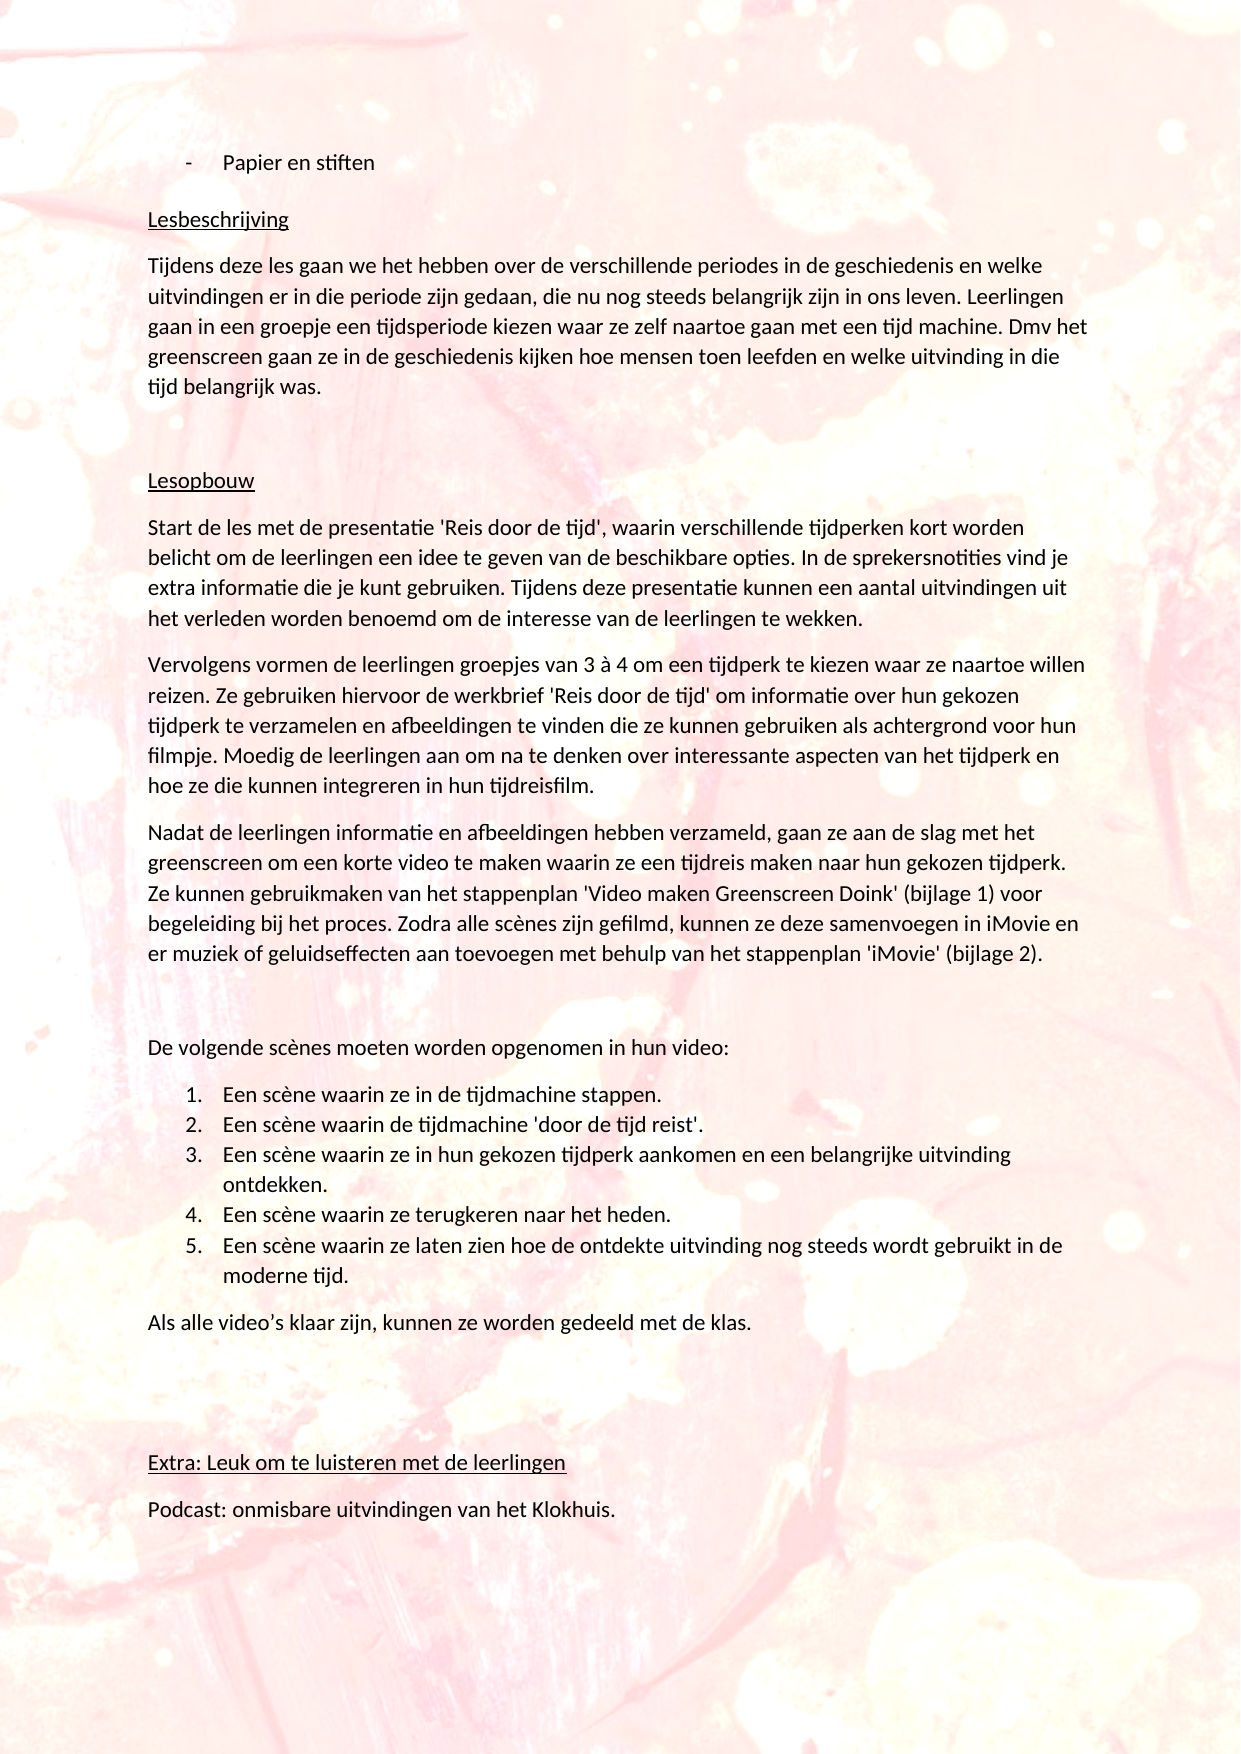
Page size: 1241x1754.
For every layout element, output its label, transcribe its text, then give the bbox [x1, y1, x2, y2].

text De volgende scènes moeten worden opgenomen in hun video: [148, 1033, 1093, 1061]
text Extra: Leuk om te luisteren met de leerlingen [148, 1448, 1093, 1477]
text Lesbeschrijving [148, 205, 1093, 233]
text Lesopbouw [148, 466, 1093, 494]
text Start de les met de presentatie 'Reis door de tijd', waarin verschillende tijdperken kort worden belicht om de leerlingen een idee te geven van de beschikbare opties. In de sprekersnotities vind je extra informatie die je kunt gebruiken. Tijdens deze presentatie kunnen een aantal uitvindingen uit het verleden worden benoemd om de interesse van de leerlingen te wekken. [148, 513, 1093, 632]
list Papier en stiften [185, 148, 1093, 176]
text Podcast: onmisbare uitvindingen van het Klokhuis. [148, 1495, 1093, 1523]
text Vervolgens vormen de leerlingen groepjes van 3 à 4 om een tijdperk te kiezen waar ze naartoe willen reizen. Ze gebruiken hiervoor de werkbrief 'Reis door de tijd' om informatie over hun gekozen tijdperk te verzamelen en afbeeldingen te vinden die ze kunnen gebruiken als achtergrond voor hun filmpje. Moedig de leerlingen aan om na te denken over interessante aspecten van het tijdperk en hoe ze die kunnen integreren in hun tijdreisfilm. [148, 651, 1093, 799]
list Een scène waarin ze laten zien hoe de ontdekte uitvinding nog steeds wordt gebruikt in de moderne tijd. [185, 1231, 1093, 1289]
list Een scène waarin ze in de tijdmachine stappen. [185, 1080, 1093, 1108]
list Een scène waarin ze in hun gekozen tijdperk aankomen en een belangrijke uitvinding ontdekken. [185, 1140, 1093, 1198]
list Een scène waarin ze terugkeren naar het heden. [185, 1201, 1093, 1229]
text Als alle video’s klaar zijn, kunnen ze worden gedeeld met de klas. [148, 1308, 1093, 1336]
list Een scène waarin de tijdmachine 'door de tijd reist'. [185, 1110, 1093, 1138]
text Tijdens deze les gaan we het hebben over de verschillende periodes in de geschiedenis en welke uitvindingen er in die periode zijn gedaan, die nu nog steeds belangrijk zijn in ons leven. Leerlingen gaan in een groepje een tijdsperiode kiezen waar ze zelf naartoe gaan met een tijd machine. Dmv het greenscreen gaan ze in de geschiedenis kijken hoe mensen toen leefden en welke uitvinding in die tijd belangrijk was. [148, 252, 1093, 401]
text Nadat de leerlingen informatie en afbeeldingen hebben verzameld, gaan ze aan de slag met het greenscreen om een korte video te maken waarin ze een tijdreis maken naar hun gekozen tijdperk. Ze kunnen gebruikmaken van het stappenplan 'Video maken Greenscreen Doink' (bijlage 1) voor begeleiding bij het proces. Zodra alle scènes zijn gefilmd, kunnen ze deze samenvoegen in iMovie en er muziek of geluidseffecten aan toevoegen met behulp van het stappenplan 'iMovie' (bijlage 2). [148, 818, 1093, 967]
